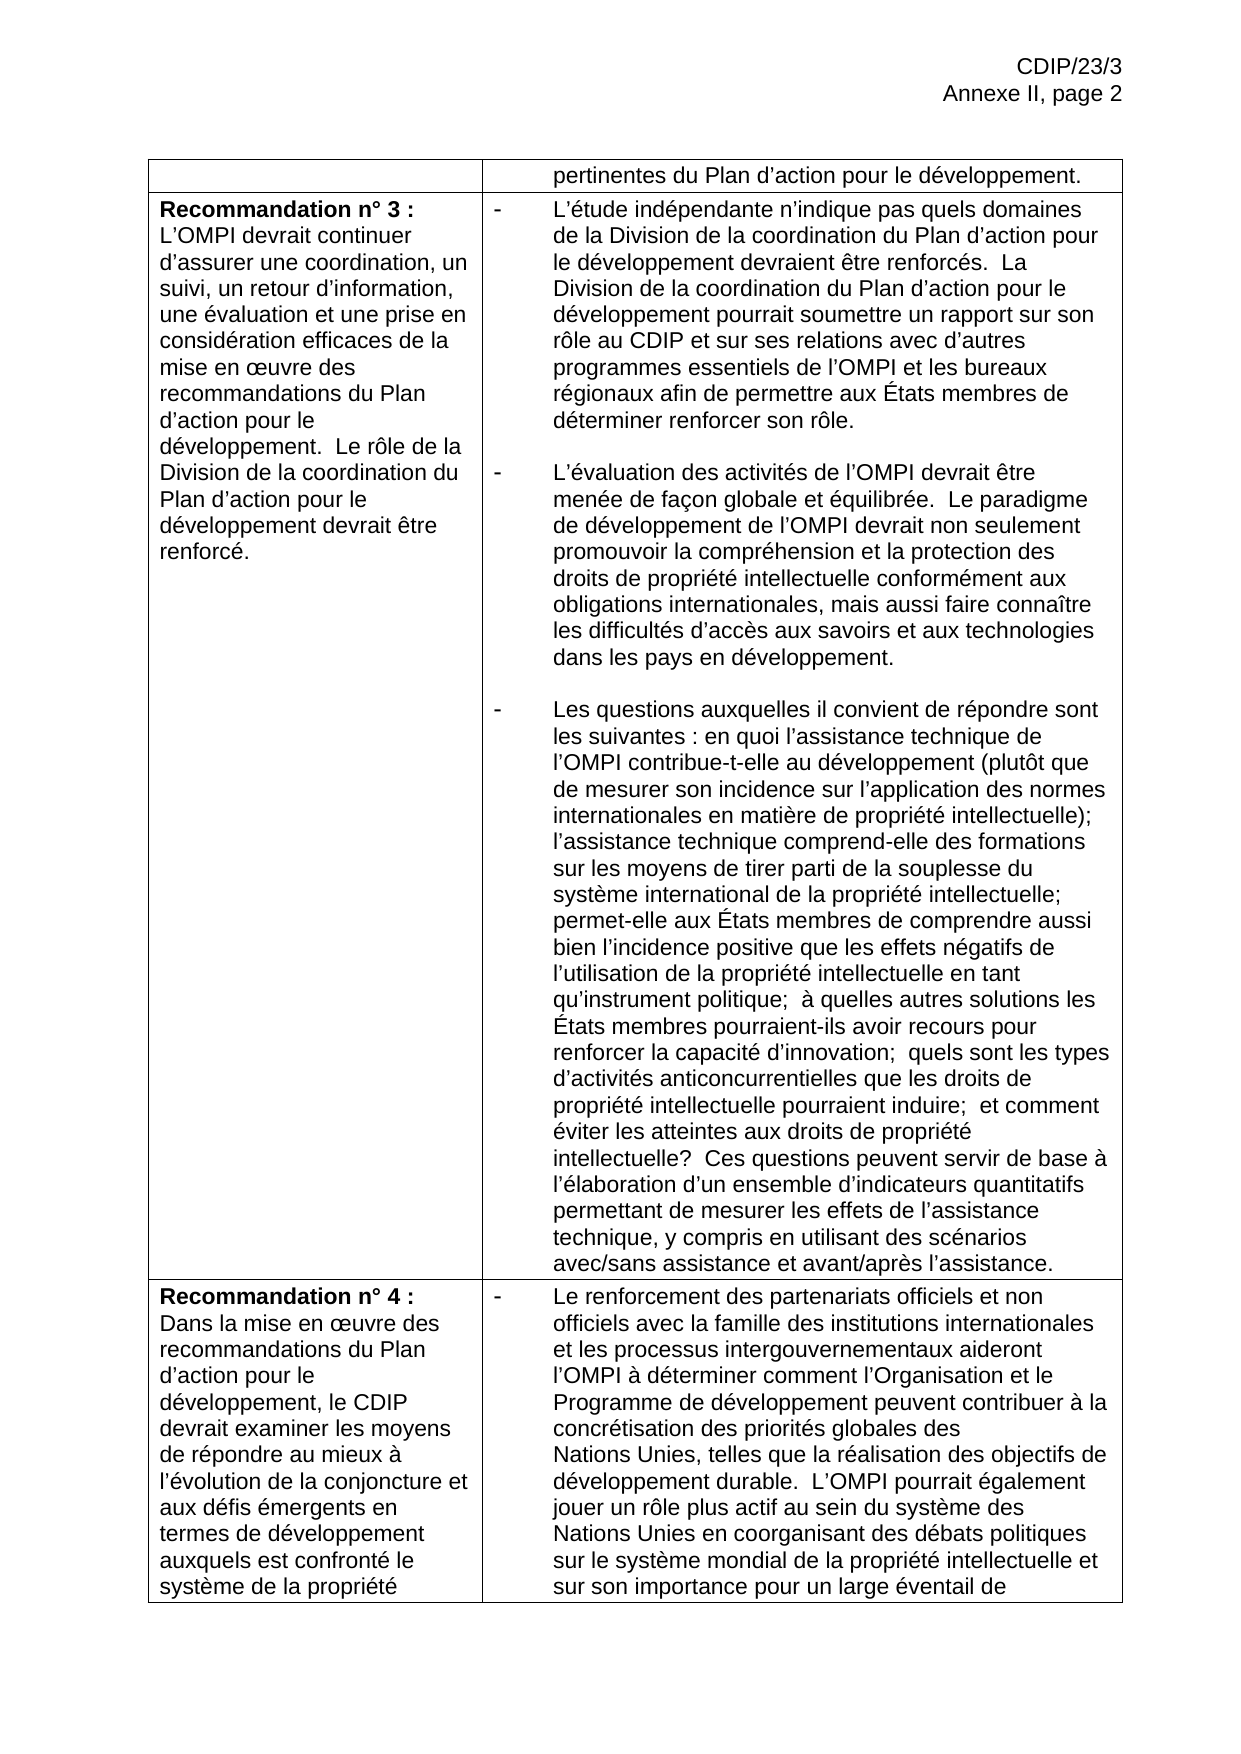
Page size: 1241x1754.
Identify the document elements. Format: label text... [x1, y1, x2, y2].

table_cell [149, 160, 482, 192]
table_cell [483, 160, 1122, 192]
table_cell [149, 1280, 482, 1602]
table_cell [483, 1280, 1122, 1602]
table_cell Recommandation n° 3 : L’OMPI devrait continuer d’assurer une coordination, un suivi, un retour d’information, une évaluation et une prise en considération efficaces de la mise en œuvre des recommandations du Plan d’action pour le développement. Le rôle de la Division de la coordination du Plan d’action pour le développement devrait être renforcé. [149, 193, 482, 1279]
table_cell L’étude indépendante n’indique pas quels domaines de la Division de la coordination du Plan d’action pour le développement devraient être renforcés. La Division de la coordination du Plan d’action pour le développement pourrait soumettre un rapport sur son rôle au CDIP et sur ses relations avec d’autres programmes essentiels de l’OMPI et les bureaux régionaux afin de permettre aux États membres de déterminer renforcer son rôle. L’évaluation des activités de l’OMPI devrait être menée de façon globale et équilibrée. Le paradigme de développement de l’OMPI devrait non seulement promouvoir la compréhension et la protection des droits de propriété intellectuelle conformément aux obligations internationales, mais aussi faire connaître les difficultés d’accès aux savoirs et aux technologies dans les pays en développement. Les questions auxquelles il convient de répondre sont les suivantes : en quoi l’assistance technique de l’OMPI contribue-t-elle au développement (plutôt que de mesurer son incidence sur l’application des normes internationales en matière de propriété intellectuelle); l’assistance technique comprend-elle des formations sur les moyens de tirer parti de la souplesse du système international de la propriété intellectuelle; permet-elle aux États membres de comprendre aussi bien l’incidence positive que les effets négatifs de l’utilisation de la propriété intellectuelle en tant qu’instrument politique; à quelles autres solutions les États membres pourraient-ils avoir recours pour renforcer la capacité d’innovation; quels sont les types d’activités anticoncurrentielles que les droits de propriété intellectuelle pourraient induire; et comment éviter les atteintes aux droits de propriété intellectuelle? Ces questions peuvent servir de base à l’élaboration d’un ensemble d’indicateurs quantitatifs permettant de mesurer les effets de l’assistance technique, y compris en utilisant des scénarios avec/sans assistance et avant/après l’assistance. [483, 193, 1122, 1279]
